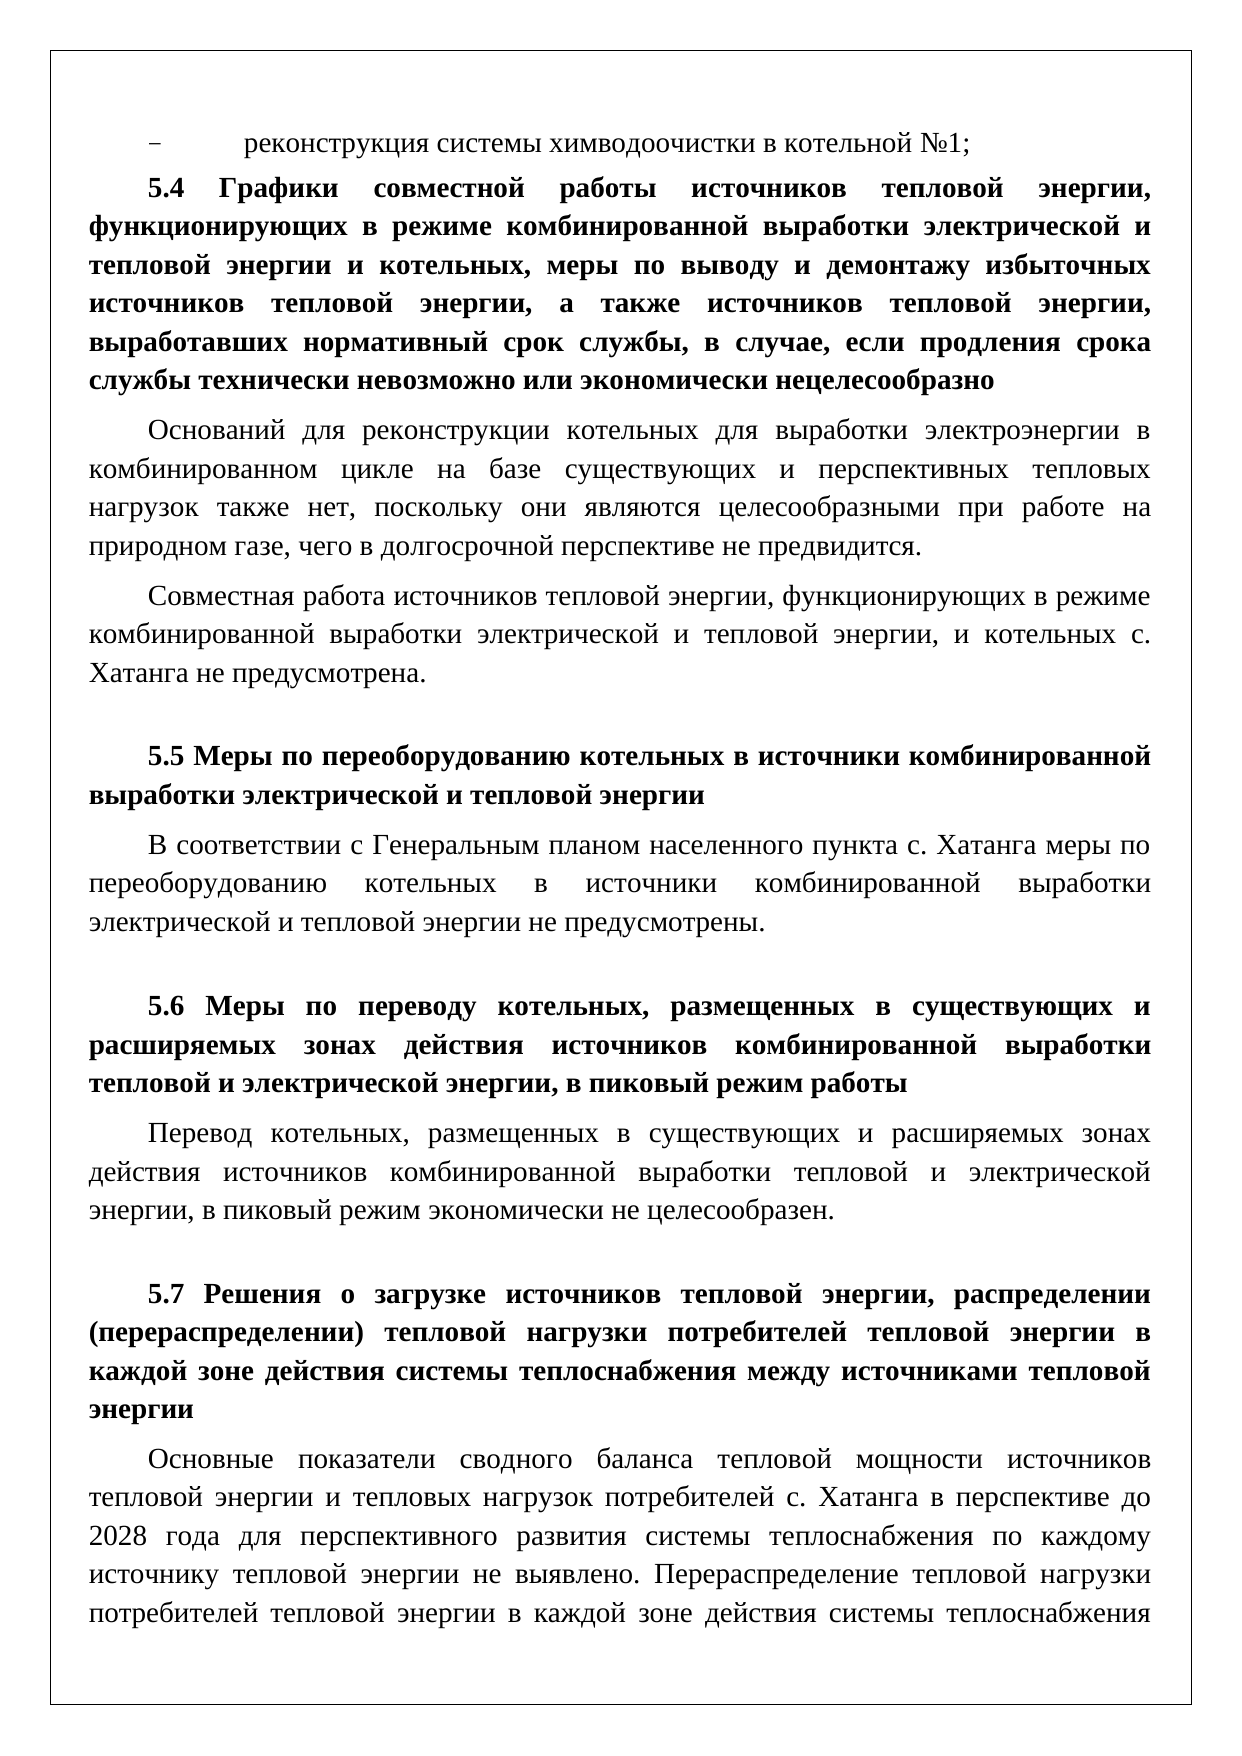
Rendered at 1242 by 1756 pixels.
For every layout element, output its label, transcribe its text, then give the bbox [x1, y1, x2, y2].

text Оснований для реконструкции котельных для выработки электроэнергии в комбинированном цикле на базе существующих и перспективных тепловых нагрузок также нет, поскольку они являются целесообразными при работе на природном газе, чего в долгосрочной перспективе не предвидится. [88, 412, 1152, 562]
text В соответствии с Генеральным планом населенного пункта с. Хатанга меры по переоборудованию котельных в источники комбинированной выработки электрической и тепловой энергии не предусмотрены. [88, 827, 1152, 938]
text Перевод котельных, размещенных в существующих и расширяемых зонах действия источников комбинированной выработки тепловой и электрической энергии, в пиковый режим экономически не целесообразен. [88, 1115, 1152, 1226]
subtitle 5.4 Графики совместной работы источников тепловой энергии, функционирующих в режиме комбинированной выработки электрической и тепловой энергии и котельных, меры по выводу и демонтажу избыточных источников тепловой энергии, а также источников тепловой энергии, выработавших нормативный срок службы, в случае, если продления срока службы технически невозможно или экономически нецелесообразно [88, 170, 1152, 396]
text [88, 1441, 1152, 1629]
subtitle 5.6 Меры по переводу котельных, размещенных в существующих и расширяемых зонах действия источников комбинированной выработки тепловой и электрической энергии, в пиковый режим работы [88, 988, 1152, 1099]
subtitle 5.5 Меры по переоборудованию котельных в источники комбинированной выработки электрической и тепловой энергии [88, 738, 1152, 811]
list реконструкция системы химводоочистки в котельной №1; [88, 125, 1152, 158]
text Совместная работа источников тепловой энергии, функционирующих в режиме комбинированной выработки электрической и тепловой энергии, и котельных с. Хатанга не предусмотрена. [88, 578, 1152, 689]
subtitle 5.7 Решения о загрузке источников тепловой энергии, распределении (перераспределении) тепловой нагрузки потребителей тепловой энергии в каждой зоне действия системы теплоснабжения между источниками тепловой энергии [88, 1276, 1152, 1425]
